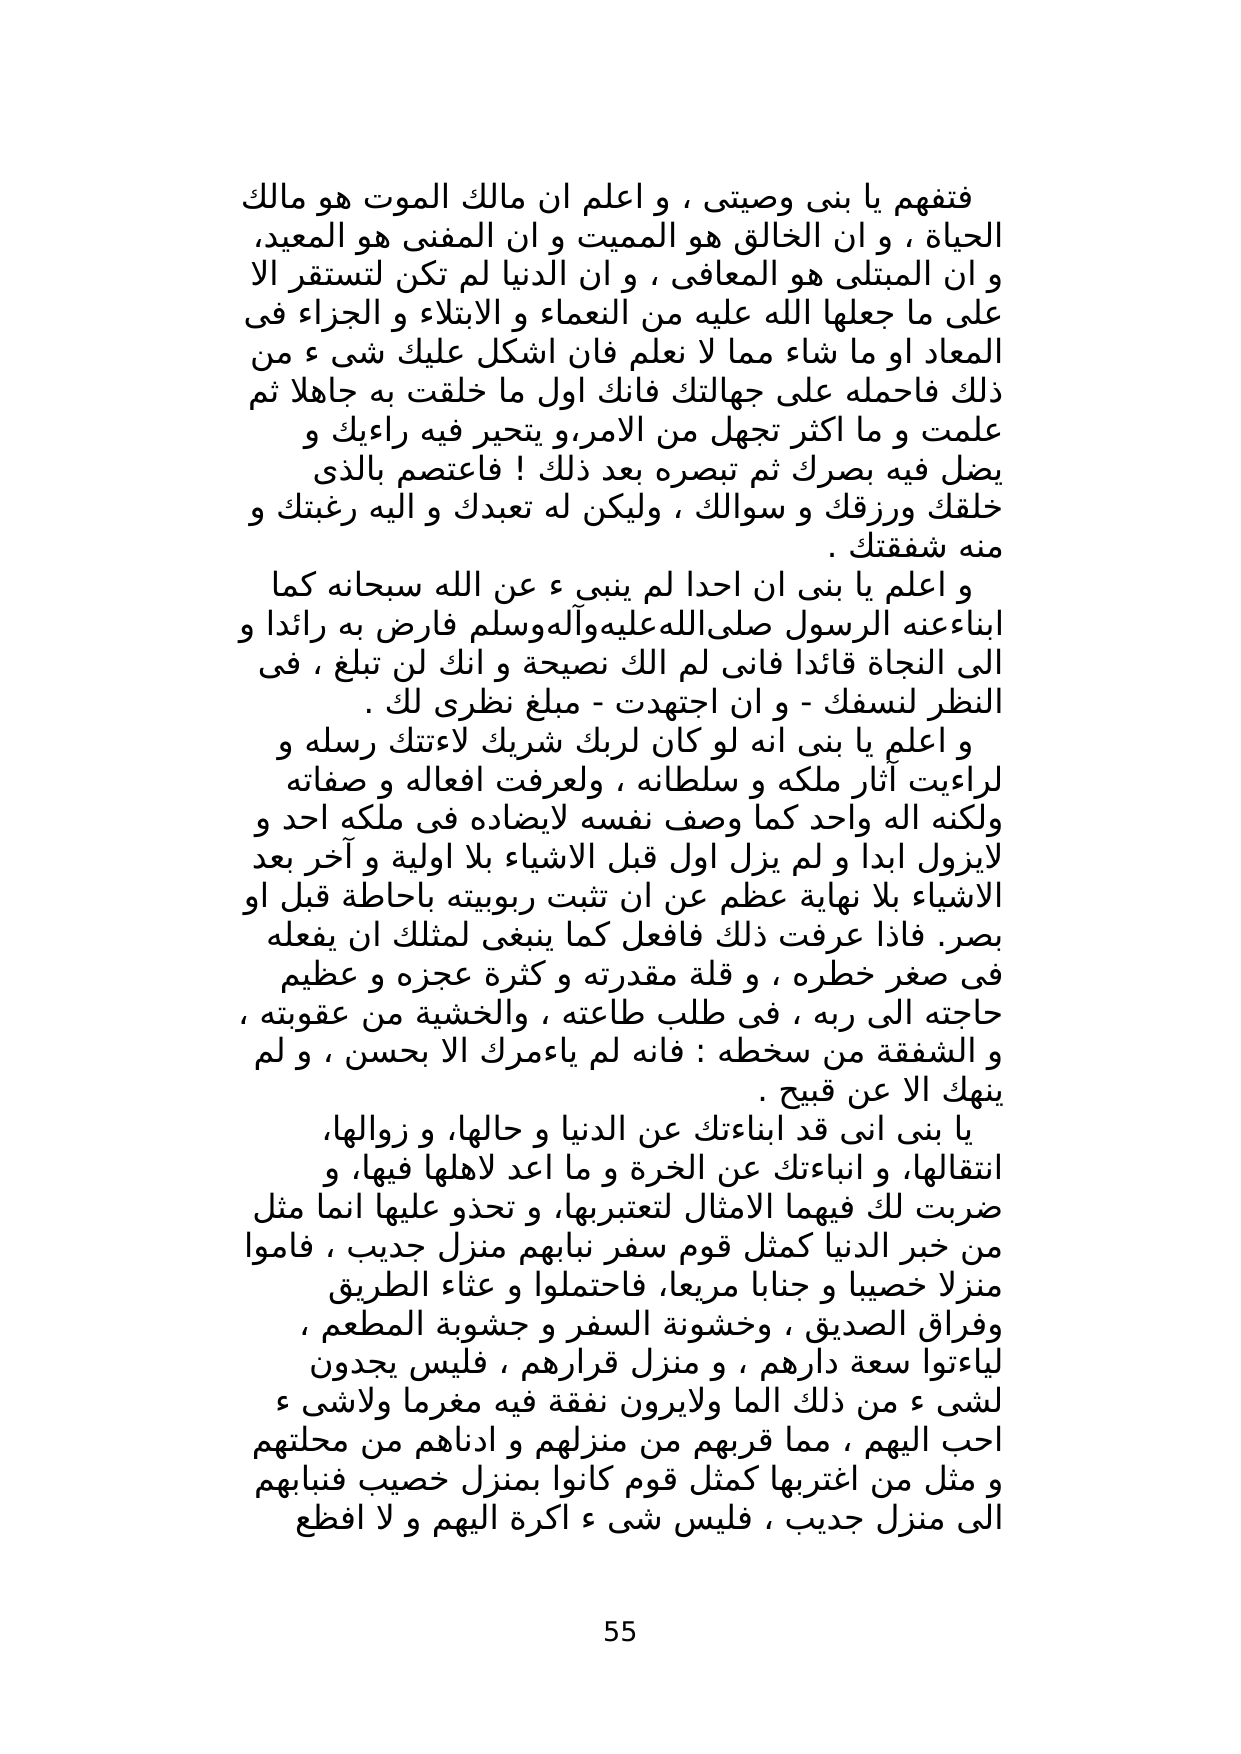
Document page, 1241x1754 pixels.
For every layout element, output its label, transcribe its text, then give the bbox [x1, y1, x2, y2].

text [236, 1110, 1004, 1537]
text و اعلم يا بنى ان احدا لم ينبى ء عن الله سبحانه كما ابناءعنه الرسول صلى‌الله‌عليه‌وآله‌وسلم فارض به رائدا و الى النجاة قائدا فانى لم الك نصيحة و انك لن تبلغ ، فى النظر لنسفك - و ان اجتهدت - مبلغ نظرى لك . [236, 566, 1004, 721]
text فتفهم يا بنى وصيتى ، و اعلم ان مالك الموت هو مالك الحياة ، و ان الخالق هو المميت و ان المفنى هو المعيد، و ان المبتلى هو المعافى ، و ان الدنيا لم تكن لتستقر الا على ما جعلها الله عليه من النعماء و الابتلاء و الجزاء فى المعاد او ما شاء مما لا نعلم فان اشكل عليك شى ء من ذلك فاحمله على جهالتك فانك اول ما خلقت به جاهلا ثم علمت و ما اكثر تجهل من الامر،و يتحير فيه راءيك و يضل فيه بصرك ثم تبصره بعد ذلك ! فاعتصم بالذى خلقك ورزقك و سوالك ، وليكن له تعبدك و اليه رغبتك و منه شفقتك . [236, 177, 1004, 566]
text و اعلم يا بنى انه لو كان لربك شريك لاءتتك رسله و لراءيت آثار ملكه و سلطانه ، ولعرفت افعاله و صفاته ولكنه اله واحد كما وصف نفسه لايضاده فى ملكه احد و لايزول ابدا و لم يزل اول قبل الاشياء بلا اولية و آخر بعد الاشياء بلا نهاية عظم عن ان تثبت ربوبيته باحاطة قبل او بصر. فاذا عرفت ذلك فافعل كما ينبغى لمثلك ان يفعله فى صغر خطره ، و قلة مقدرته و كثرة عجزه و عظيم حاجته الى ربه ، فى طلب طاعته ، والخشية من عقوبته ، و الشفقة من سخطه : فانه لم ياءمرك الا بحسن ، و لم ينهك الا عن قبيح . [236, 721, 1004, 1110]
